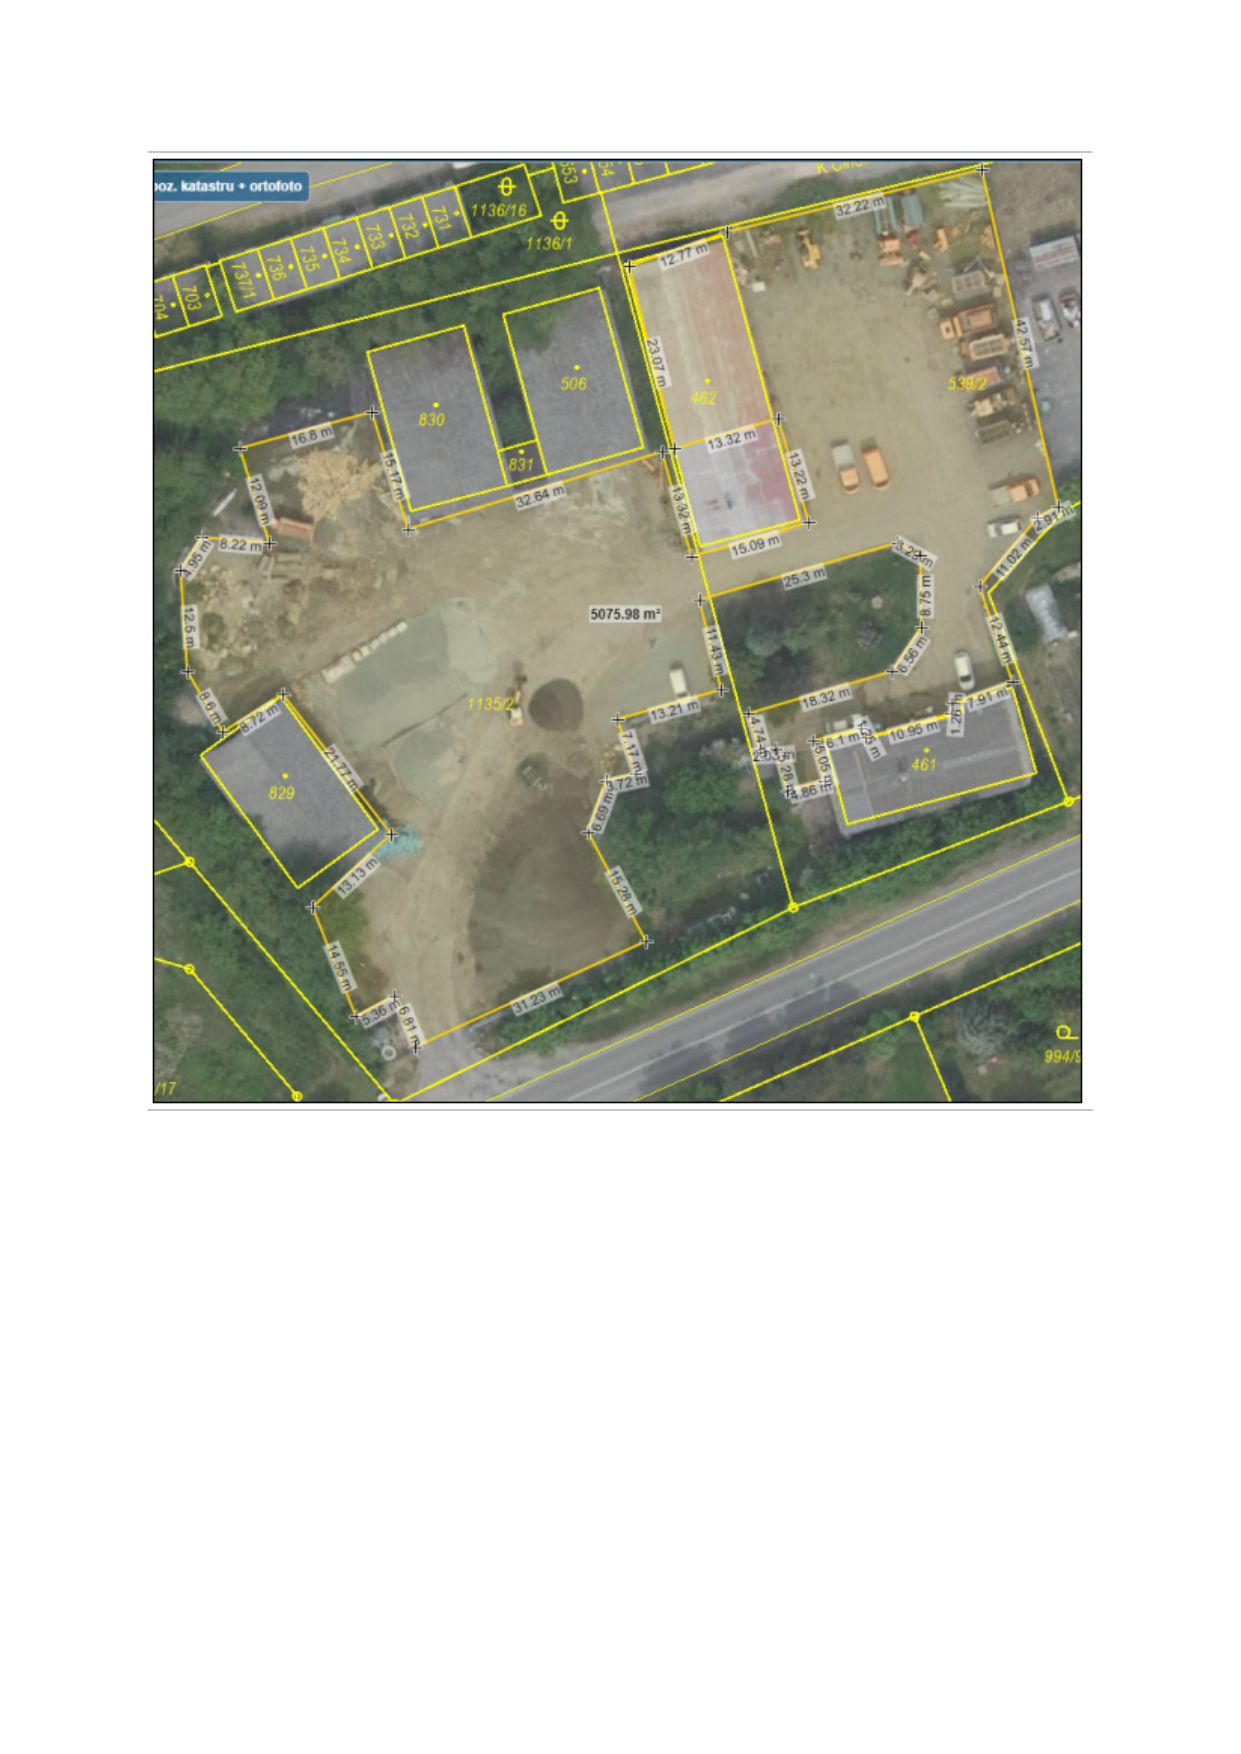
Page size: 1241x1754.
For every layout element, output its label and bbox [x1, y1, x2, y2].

picture [147, 147, 1093, 1117]
